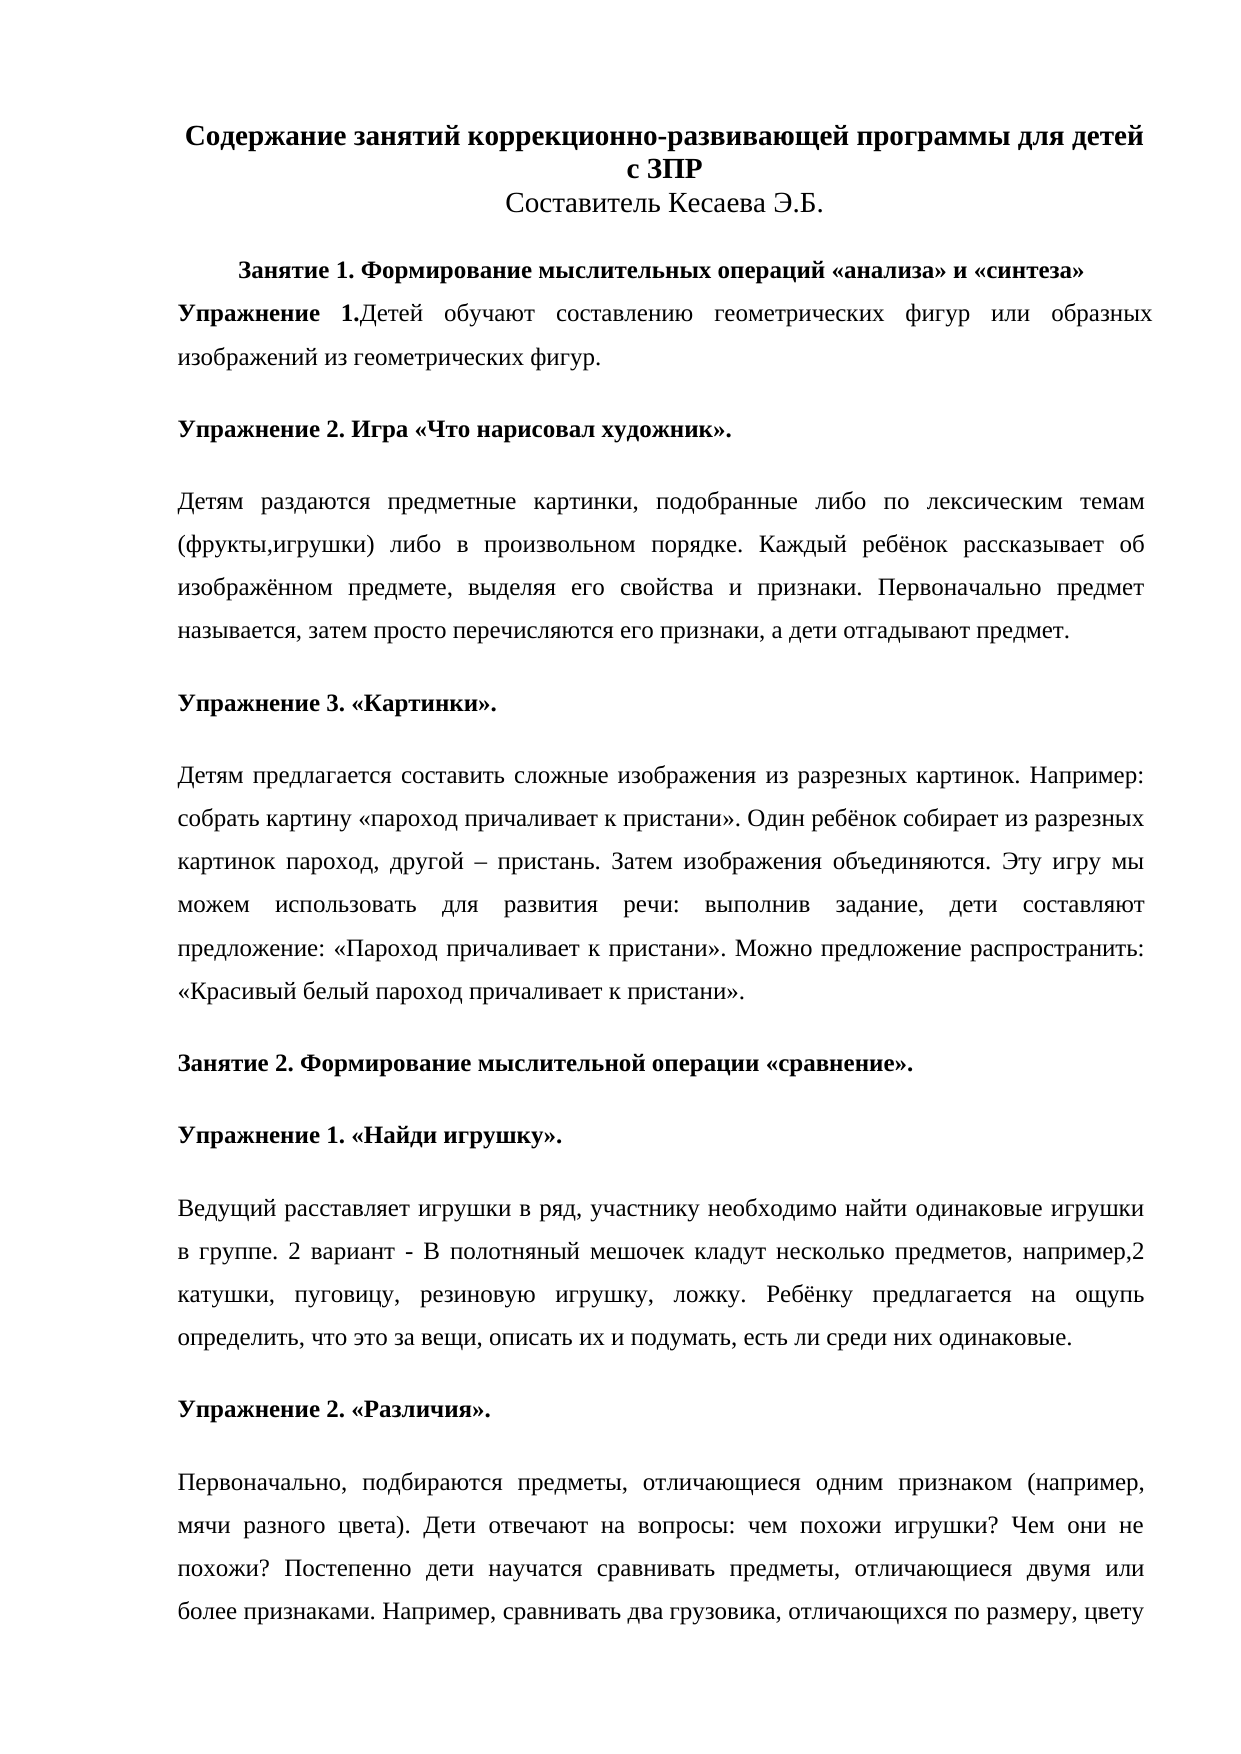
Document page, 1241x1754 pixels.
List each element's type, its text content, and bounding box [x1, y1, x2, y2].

text Составитель Кесаева Э.Б. [177, 185, 1152, 219]
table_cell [174, 252, 1148, 1628]
text Содержание занятий коррекционно-развивающей программы для детей с ЗПР [177, 118, 1152, 185]
